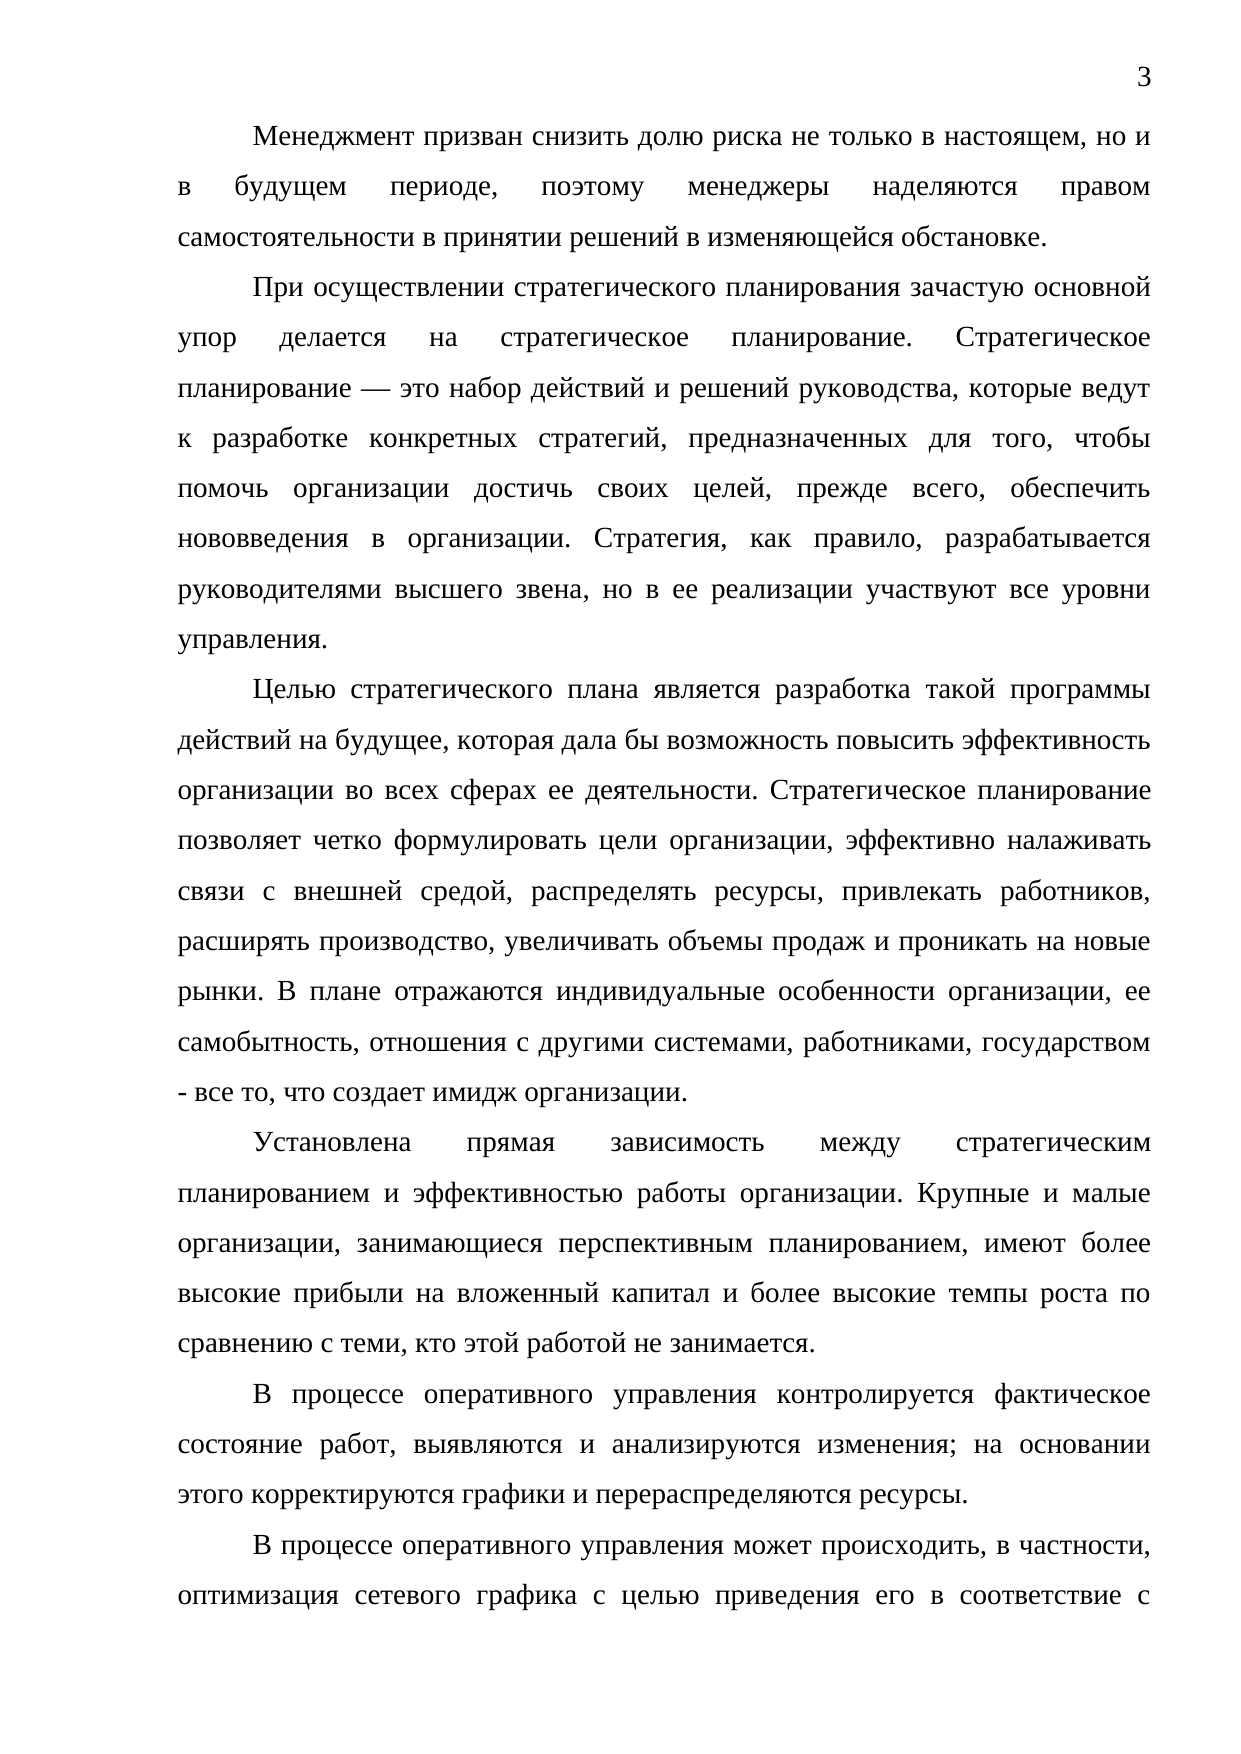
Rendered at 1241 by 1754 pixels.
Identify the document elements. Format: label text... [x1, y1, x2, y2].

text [177, 1527, 1152, 1611]
text При осуществлении стратегического планирования зачастую основной упор делается на стратегическое планирование. Стратегическое планирование — это набор действий и решений руководства, которые ведут к разработке конкретных стратегий, предназначенных для того, чтобы помочь организации достичь своих целей, прежде всего, обеспечить нововведения в организации. Стратегия, как правило, разрабатывается руководителями высшего звена, но в ее реализации участвуют все уровни управления. [177, 269, 1152, 655]
text Установлена прямая зависимость между стратегическим планированием и эффективностью работы организации. Крупные и малые организации, занимающиеся перспективным планированием, имеют более высокие прибыли на вложенный капитал и более высокие темпы роста по сравнению с теми, кто этой работой не занимается. [177, 1124, 1152, 1359]
text Целью стратегического плана является разработка такой программы действий на будущее, которая дала бы возможность повысить эффективность организации во всех сферах ее деятельности. Стратегическое планирование позволяет четко формулировать цели организации, эффективно налаживать связи с внешней средой, распределять ресурсы, привлекать работников, расширять производство, увеличивать объемы продаж и проникать на новые рынки. В плане отражаются индивидуальные особенности организации, ее самобытность, отношения с другими системами, работниками, государством - все то, что создает имидж организации. [177, 672, 1152, 1108]
text В процессе оперативного управления контролируется фактическое состояние работ, выявляются и анализируются изменения; на основании этого корректируются графики и перераспределяются ресурсы. [177, 1376, 1152, 1510]
text Менеджмент призван снизить долю риска не только в настоящем, но и в будущем периоде, поэтому менеджеры наделяются правом самостоятельности в принятии решений в изменяющейся обстановке. [177, 118, 1152, 252]
